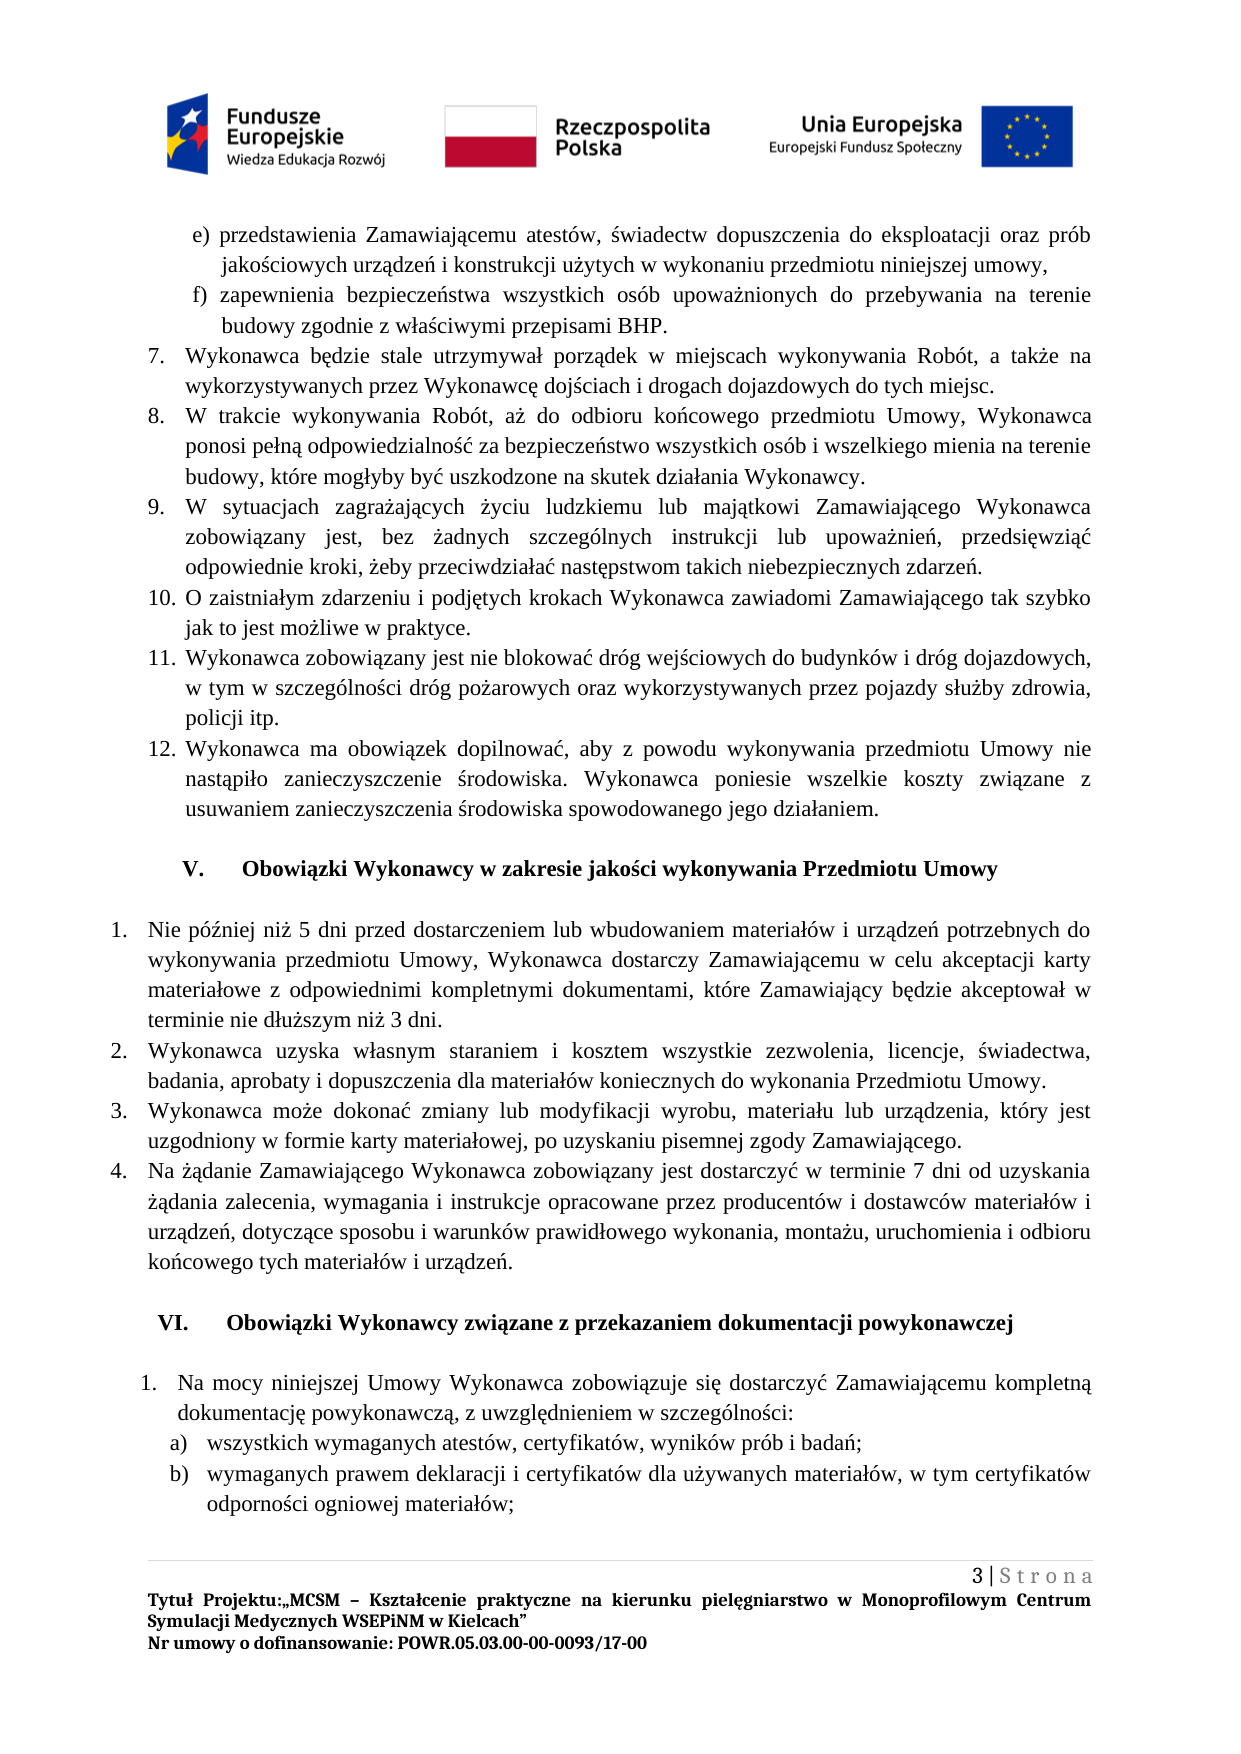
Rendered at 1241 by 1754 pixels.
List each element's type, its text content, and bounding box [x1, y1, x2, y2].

list Na mocy niniejszej Umowy Wykonawca zobowiązuje się dostarczyć Zamawiającemu kompletną dokumentację powykonawczą, z uwzględnieniem w szczególności: [140, 1369, 1093, 1426]
list Obowiązki Wykonawcy związane z przekazaniem dokumentacji powykonawczej [110, 1308, 1093, 1335]
list Wykonawca uzyska własnym staraniem i kosztem wszystkie zezwolenia, licencje, świadectwa, badania, aprobaty i dopuszczenia dla materiałów koniecznych do wykonania Przedmiotu Umowy. [110, 1037, 1093, 1093]
list Obowiązki Wykonawcy w zakresie jakości wykonywania Przedmiotu Umowy [110, 855, 1093, 882]
text e) przedstawienia Zamawiającemu atestów, świadectw dopuszczenia do eksploatacji oraz prób jakościowych urządzeń i konstrukcji użytych w wykonaniu przedmiotu niniejszej umowy, [192, 221, 1093, 278]
list wymaganych prawem deklaracji i certyfikatów dla używanych materiałów, w tym certyfikatów odporności ogniowej materiałów; [169, 1459, 1093, 1516]
list f) zapewnienia bezpieczeństwa wszystkich osób upoważnionych do przebywania na terenie budowy zgodnie z właściwymi przepisami BHP. [192, 281, 1093, 338]
list Nie później niż 5 dni przed dostarczeniem lub wbudowaniem materiałów i urządzeń potrzebnych do wykonywania przedmiotu Umowy, Wykonawca dostarczy Zamawiającemu w celu akceptacji karty materiałowe z odpowiednimi kompletnymi dokumentami, które Zamawiający będzie akceptował w terminie nie dłuższym niż 3 dni. [110, 916, 1093, 1033]
list Wykonawca zobowiązany jest nie blokować dróg wejściowych do budynków i dróg dojazdowych, w tym w szczególności dróg pożarowych oraz wykorzystywanych przez pojazdy służby zdrowia, policji itp. [148, 644, 1093, 731]
list W trakcie wykonywania Robót, aż do odbioru końcowego przedmiotu Umowy, Wykonawca ponosi pełną odpowiedzialność za bezpieczeństwo wszystkich osób i wszelkiego mienia na terenie budowy, które mogłyby być uszkodzone na skutek działania Wykonawcy. [148, 402, 1093, 489]
list Wykonawca może dokonać zmiany lub modyfikacji wyrobu, materiału lub urządzenia, który jest uzgodniony w formie karty materiałowej, po uzyskaniu pisemnej zgody Zamawiającego. [110, 1097, 1093, 1154]
list O zaistniałym zdarzeniu i podjętych krokach Wykonawca zawiadomi Zamawiającego tak szybko jak to jest możliwe w praktyce. [148, 583, 1093, 640]
list Na żądanie Zamawiającego Wykonawca zobowiązany jest dostarczyć w terminie 7 dni od uzyskania żądania zalecenia, wymagania i instrukcje opracowane przez producentów i dostawców materiałów i urządzeń, dotyczące sposobu i warunków prawidłowego wykonania, montażu, uruchomienia i odbioru końcowego tych materiałów i urządzeń. [110, 1157, 1093, 1274]
list W sytuacjach zagrażających życiu ludzkiemu lub majątkowi Zamawiającego Wykonawca zobowiązany jest, bez żadnych szczególnych instrukcji lub upoważnień, przedsięwziąć odpowiednie kroki, żeby przeciwdziałać następstwom takich niebezpiecznych zdarzeń. [148, 493, 1093, 580]
picture [147, 73, 1093, 195]
list Wykonawca ma obowiązek dopilnować, aby z powodu wykonywania przedmiotu Umowy nie nastąpiło zanieczyszczenie środowiska. Wykonawca poniesie wszelkie koszty związane z usuwaniem zanieczyszczenia środowiska spowodowanego jego działaniem. [148, 734, 1093, 821]
list Wykonawca będzie stale utrzymywał porządek w miejscach wykonywania Robót, a także na wykorzystywanych przez Wykonawcę dojściach i drogach dojazdowych do tych miejsc. [148, 342, 1093, 398]
list wszystkich wymaganych atestów, certyfikatów, wyników prób i badań; [169, 1429, 1093, 1456]
